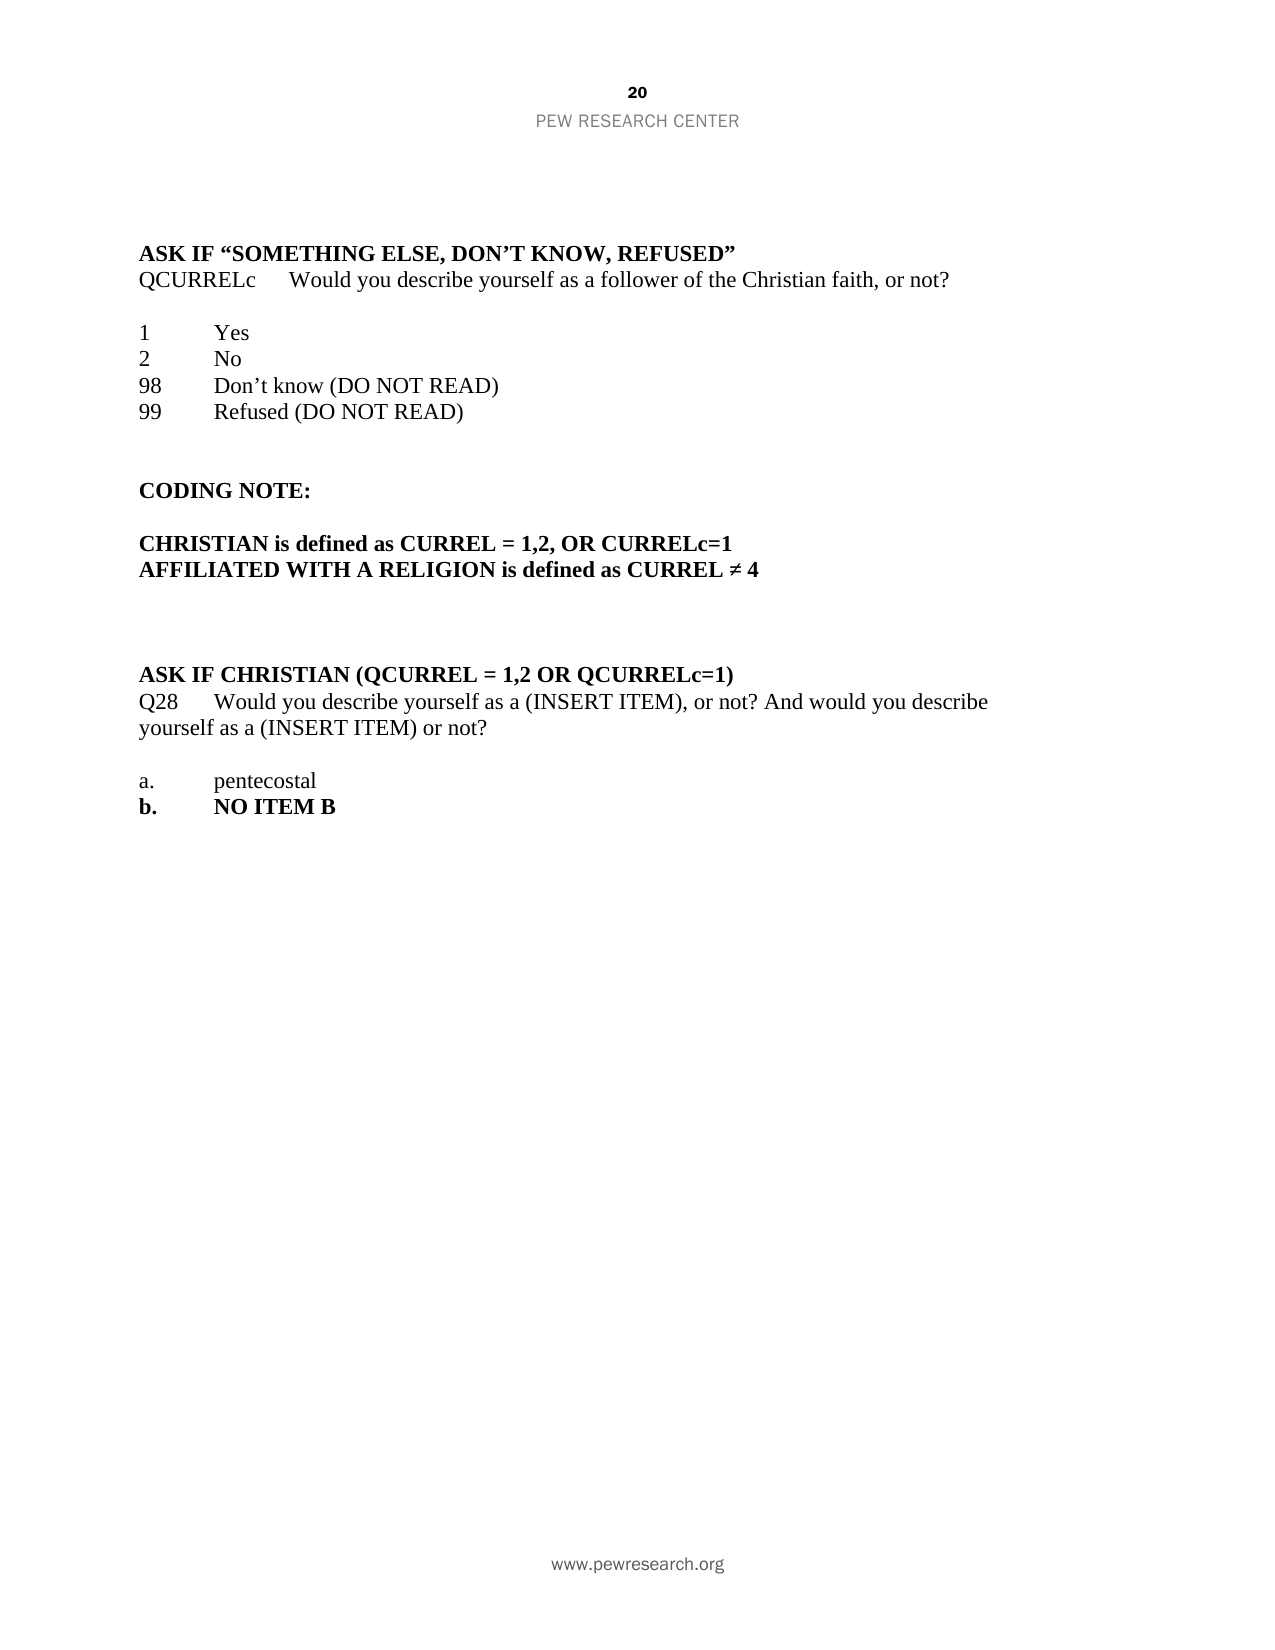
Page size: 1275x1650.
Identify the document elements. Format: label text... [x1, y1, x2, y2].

text AFFILIATED WITH A RELIGION is defined as CURREL ≠ 4 [139, 556, 1136, 582]
text CODING NOTE: [139, 477, 1136, 503]
text CHRISTIAN is defined as CURREL = 1,2, OR CURRELc=1 [139, 530, 1136, 556]
text 99 Refused (DO NOT READ) [139, 398, 1136, 424]
text a. pentecostal [139, 767, 1136, 793]
text QCURRELc Would you describe yourself as a follower of the Christian faith, or not? [139, 267, 1136, 293]
text yourself as a (INSERT ITEM) or not? [139, 714, 1136, 741]
text 1 Yes [139, 319, 1136, 345]
text 98 Don’t know (DO NOT READ) [139, 372, 1136, 398]
text ASK IF “SOMETHING ELSE, DON’T KNOW, REFUSED” [139, 240, 1136, 267]
text b. NO ITEM B [139, 793, 1136, 820]
text Q28 Would you describe yourself as a (INSERT ITEM), or not? And would you describe [139, 688, 1136, 714]
text ASK IF CHRISTIAN (QCURREL = 1,2 OR QCURRELc=1) [139, 662, 1136, 688]
text 2 No [139, 345, 1136, 372]
